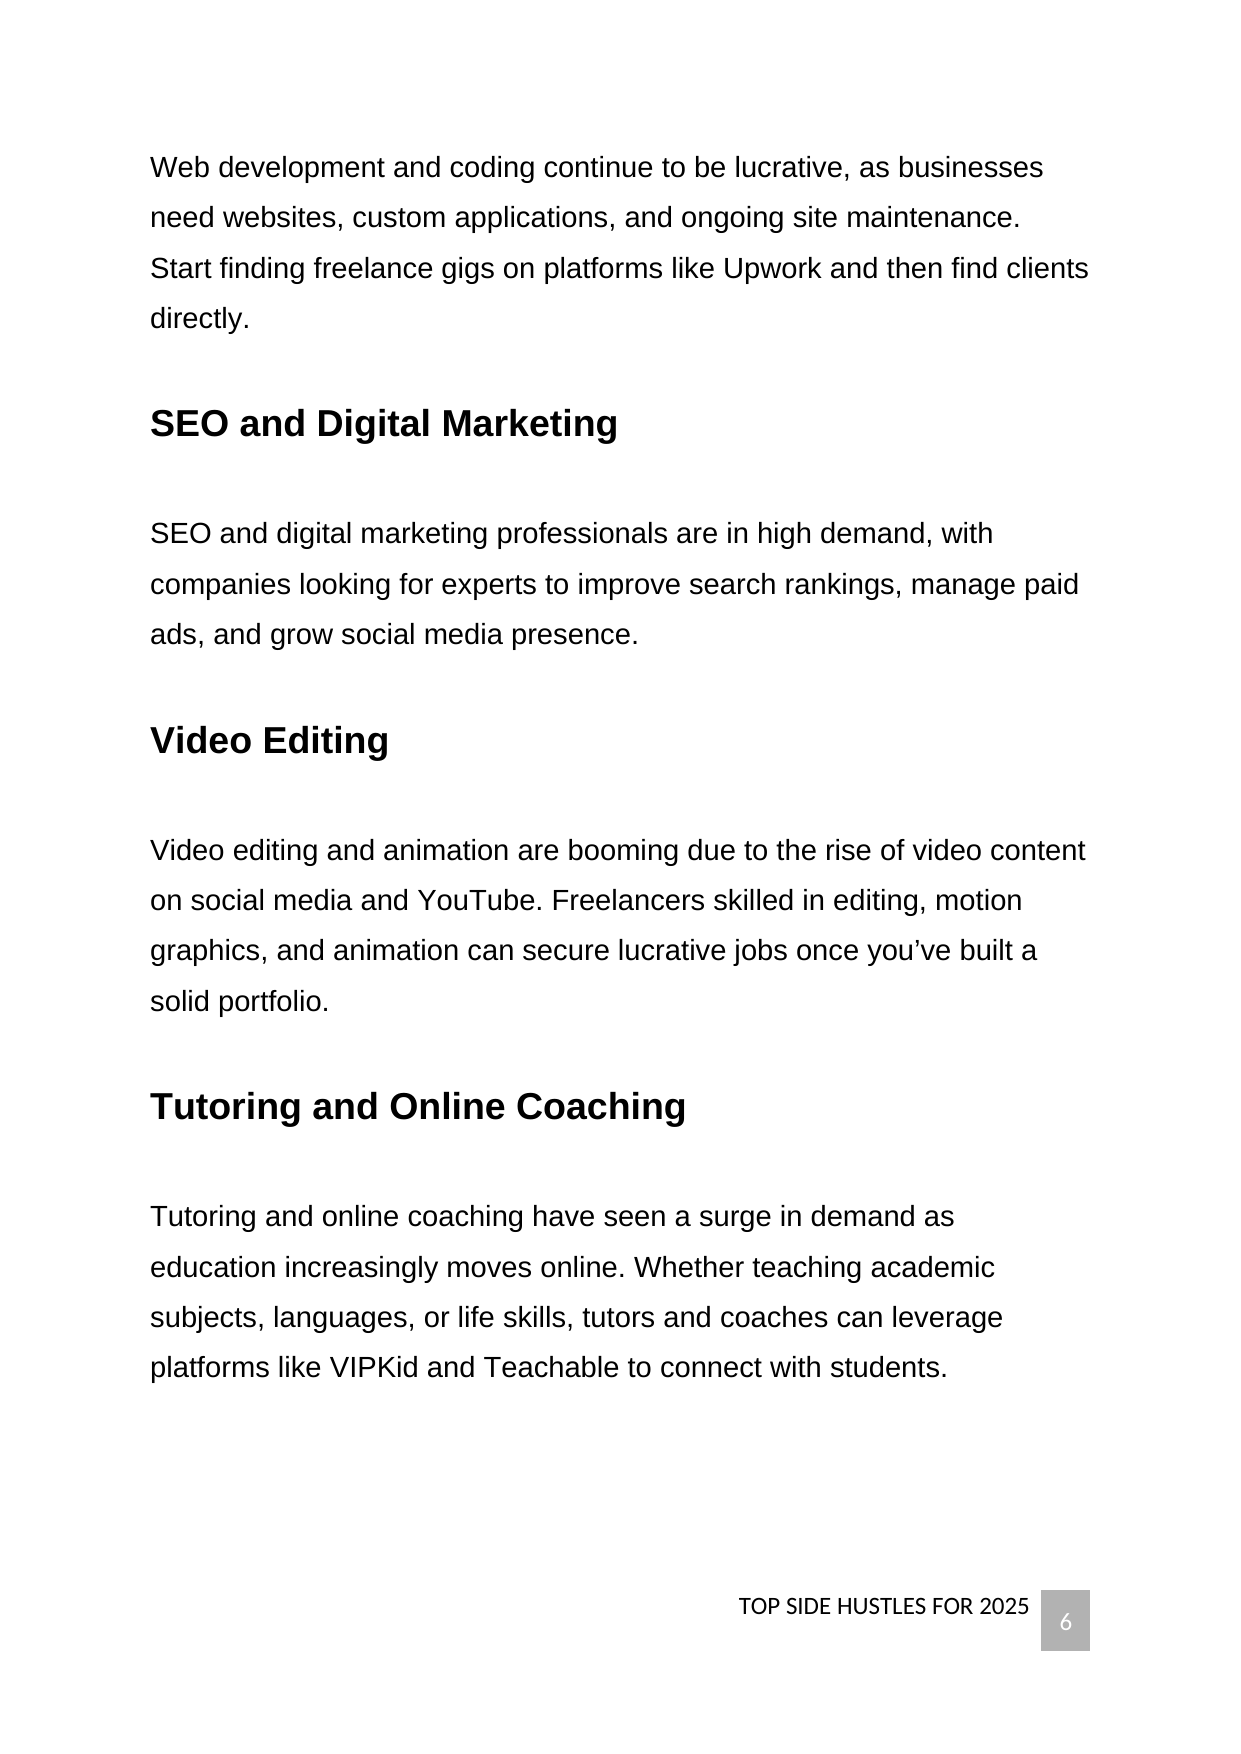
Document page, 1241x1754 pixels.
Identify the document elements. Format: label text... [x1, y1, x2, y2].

text Web development and coding continue to be lucrative, as businesses need websites, custom applications, and ongoing site maintenance. Start finding freelance gigs on platforms like Upwork and then find clients directly. [150, 150, 1090, 334]
text Tutoring and online coaching have seen a surge in demand as education increasingly moves online. Whether teaching academic subjects, languages, or life skills, tutors and coaches can leverage platforms like VIPKid and Teachable to connect with students. [150, 1199, 1090, 1384]
text Tutoring and Online Coaching [150, 1084, 1090, 1127]
text Video Editing [150, 718, 1090, 761]
text Video editing and animation are booming due to the rise of video content on social media and YouTube. Freelancers skilled in editing, motion graphics, and animation can secure lucrative jobs once you’ve built a solid portfolio. [150, 833, 1090, 1017]
text SEO and Digital Marketing [150, 402, 1090, 445]
text SEO and digital marketing professionals are in high demand, with companies looking for experts to improve search rankings, manage paid ads, and grow social media presence. [150, 517, 1090, 651]
